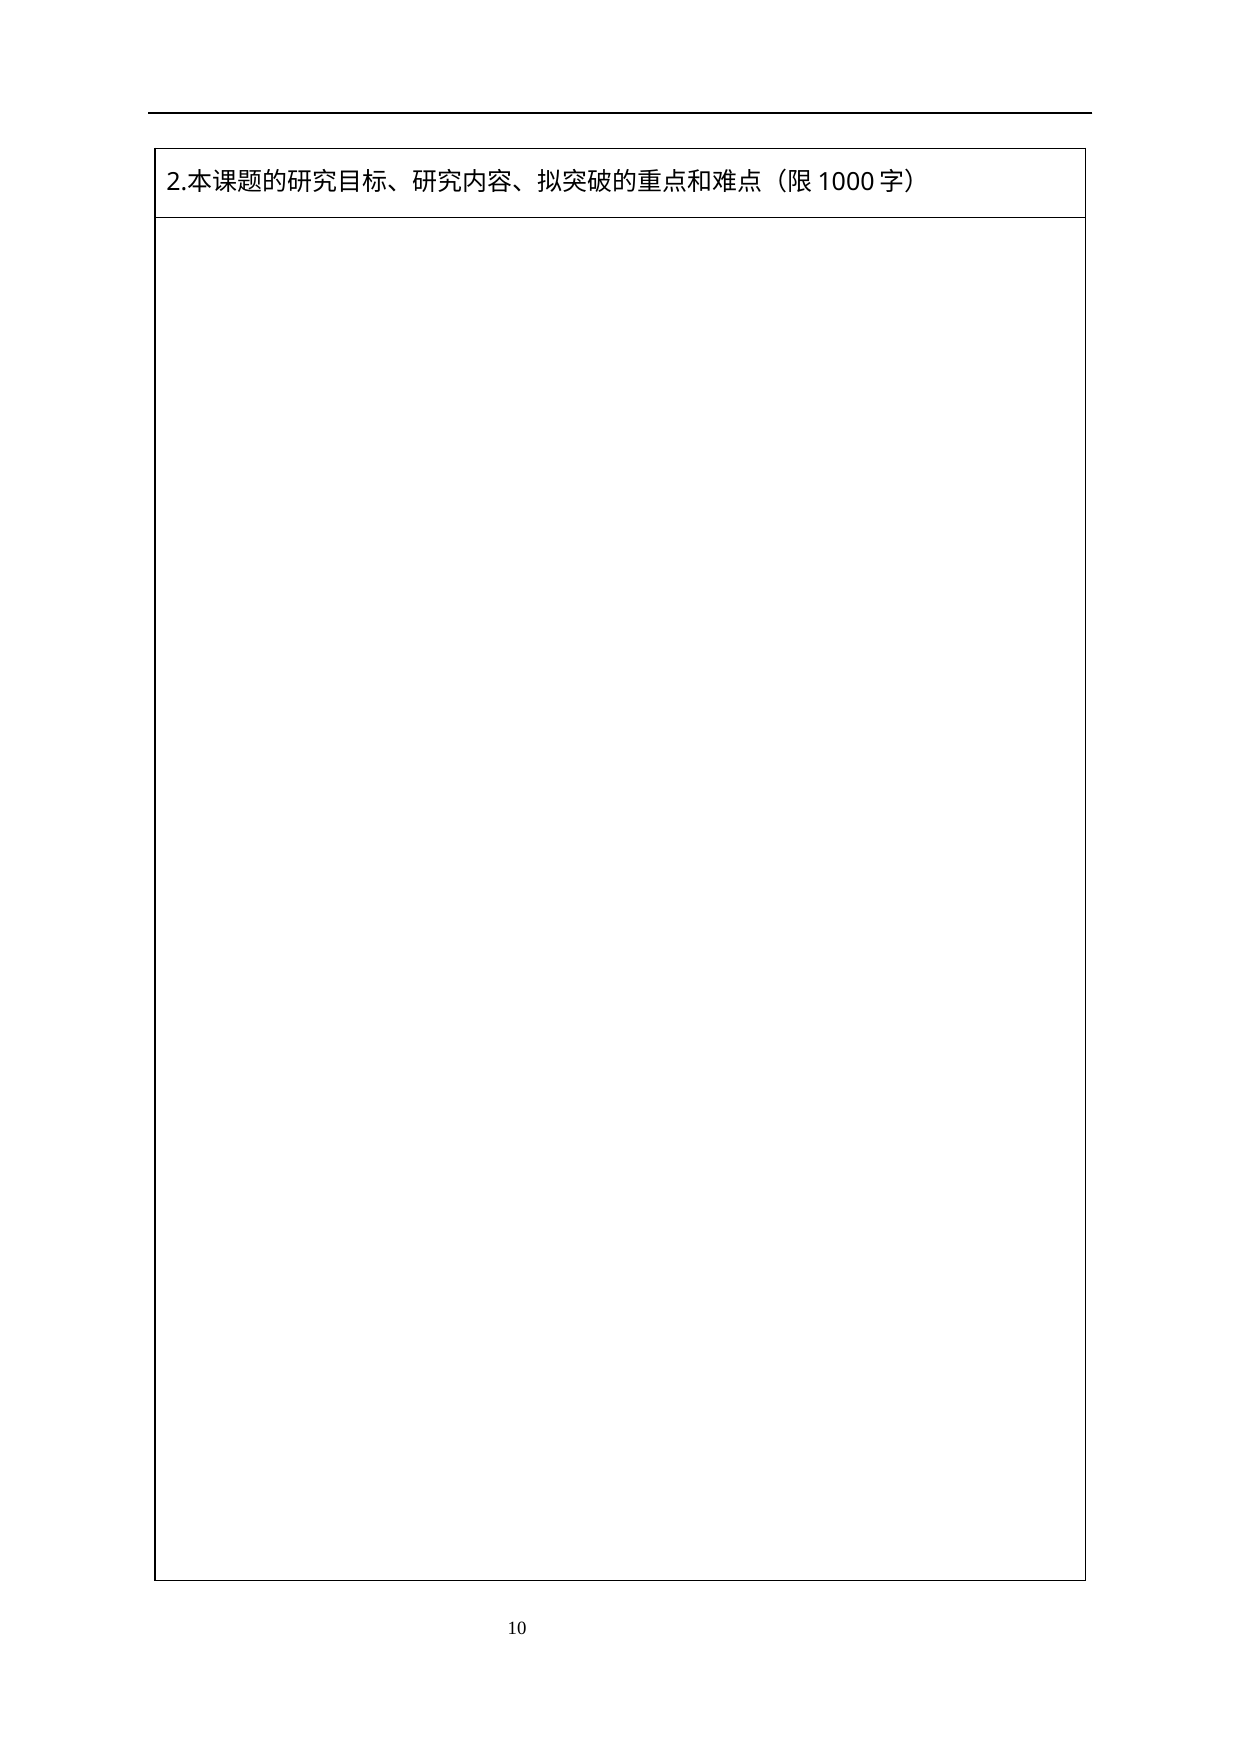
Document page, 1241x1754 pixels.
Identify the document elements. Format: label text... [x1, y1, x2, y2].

table_cell 2.本课题的研究目标、研究内容、拟突破的重点和难点（限1000字） [156, 149, 1085, 217]
table_cell [156, 218, 1085, 1580]
